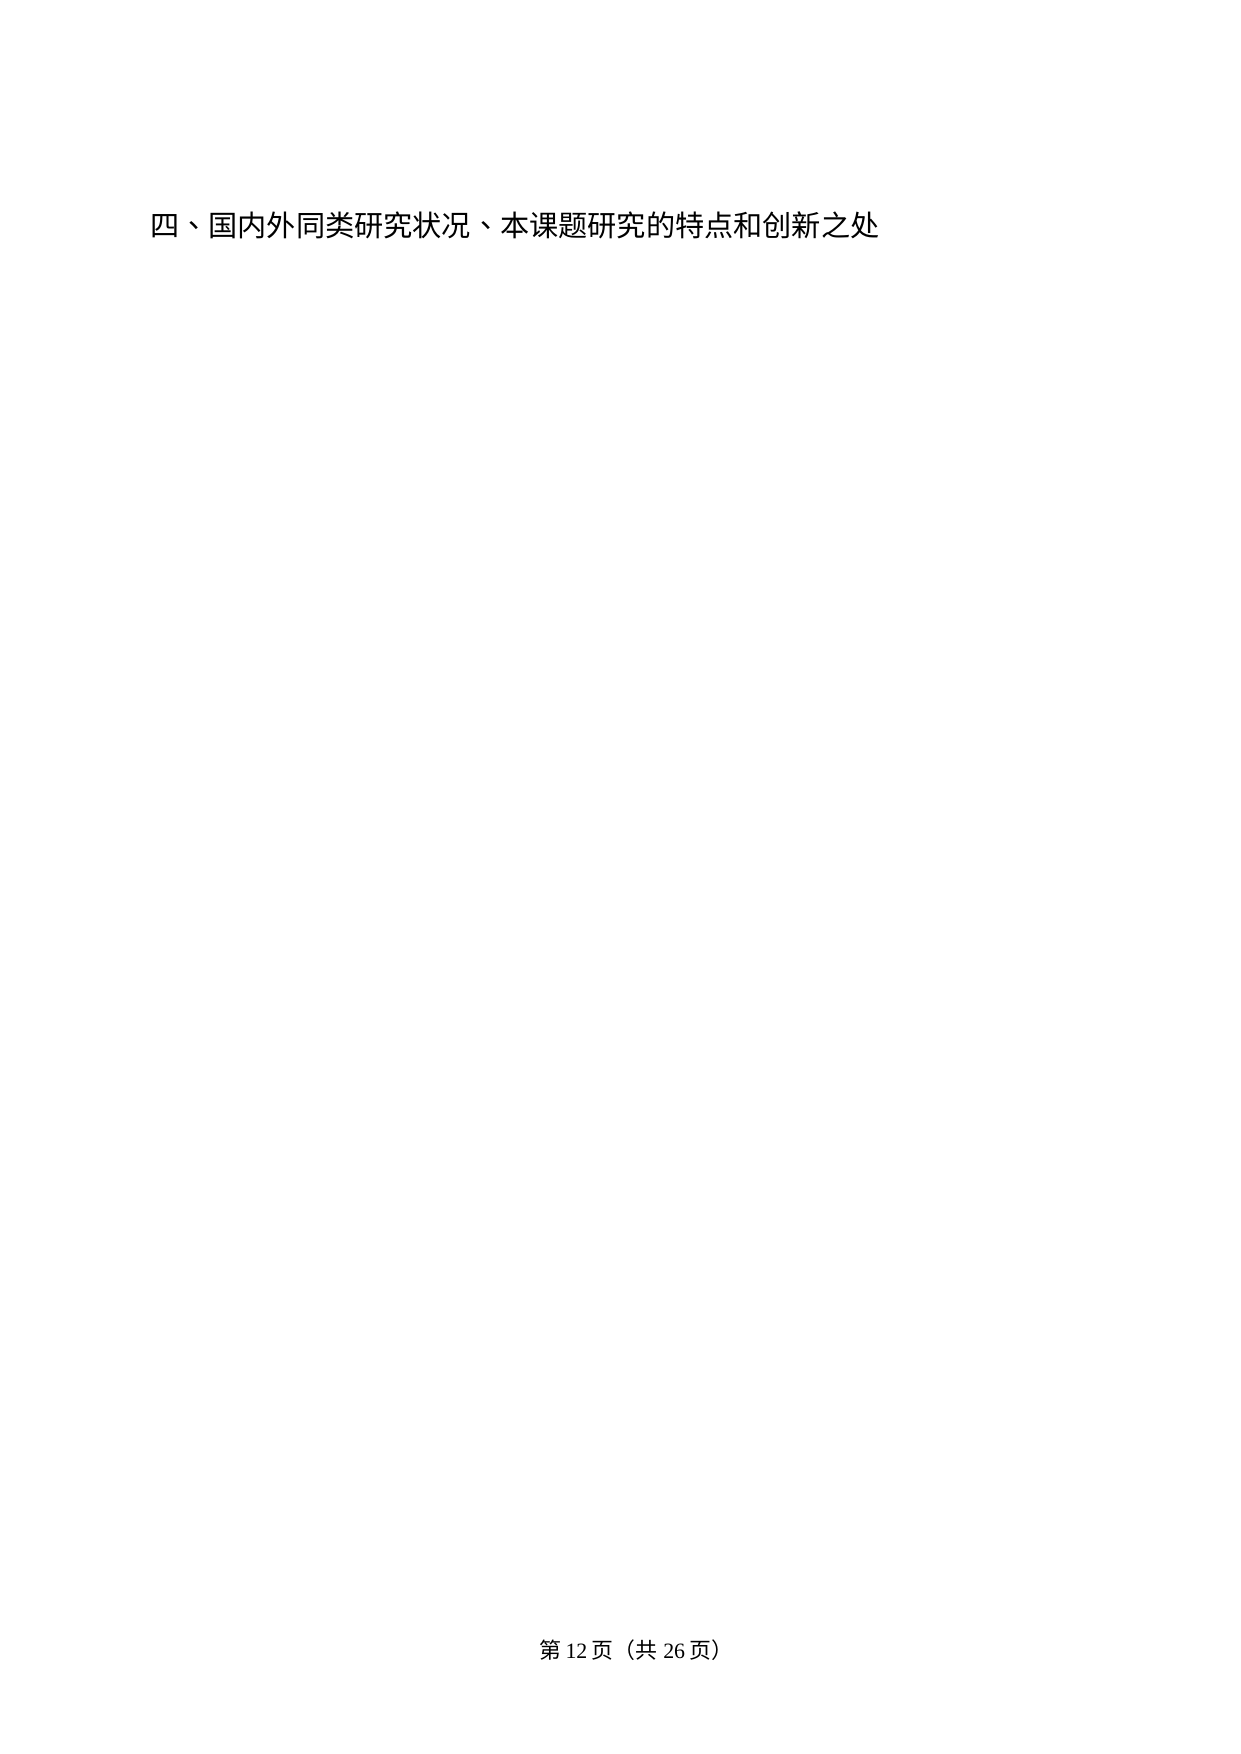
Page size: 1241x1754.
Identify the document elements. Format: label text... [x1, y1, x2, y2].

subtitle 四、国内外同类研究状况、本课题研究的特点和创新之处 [150, 193, 1122, 258]
